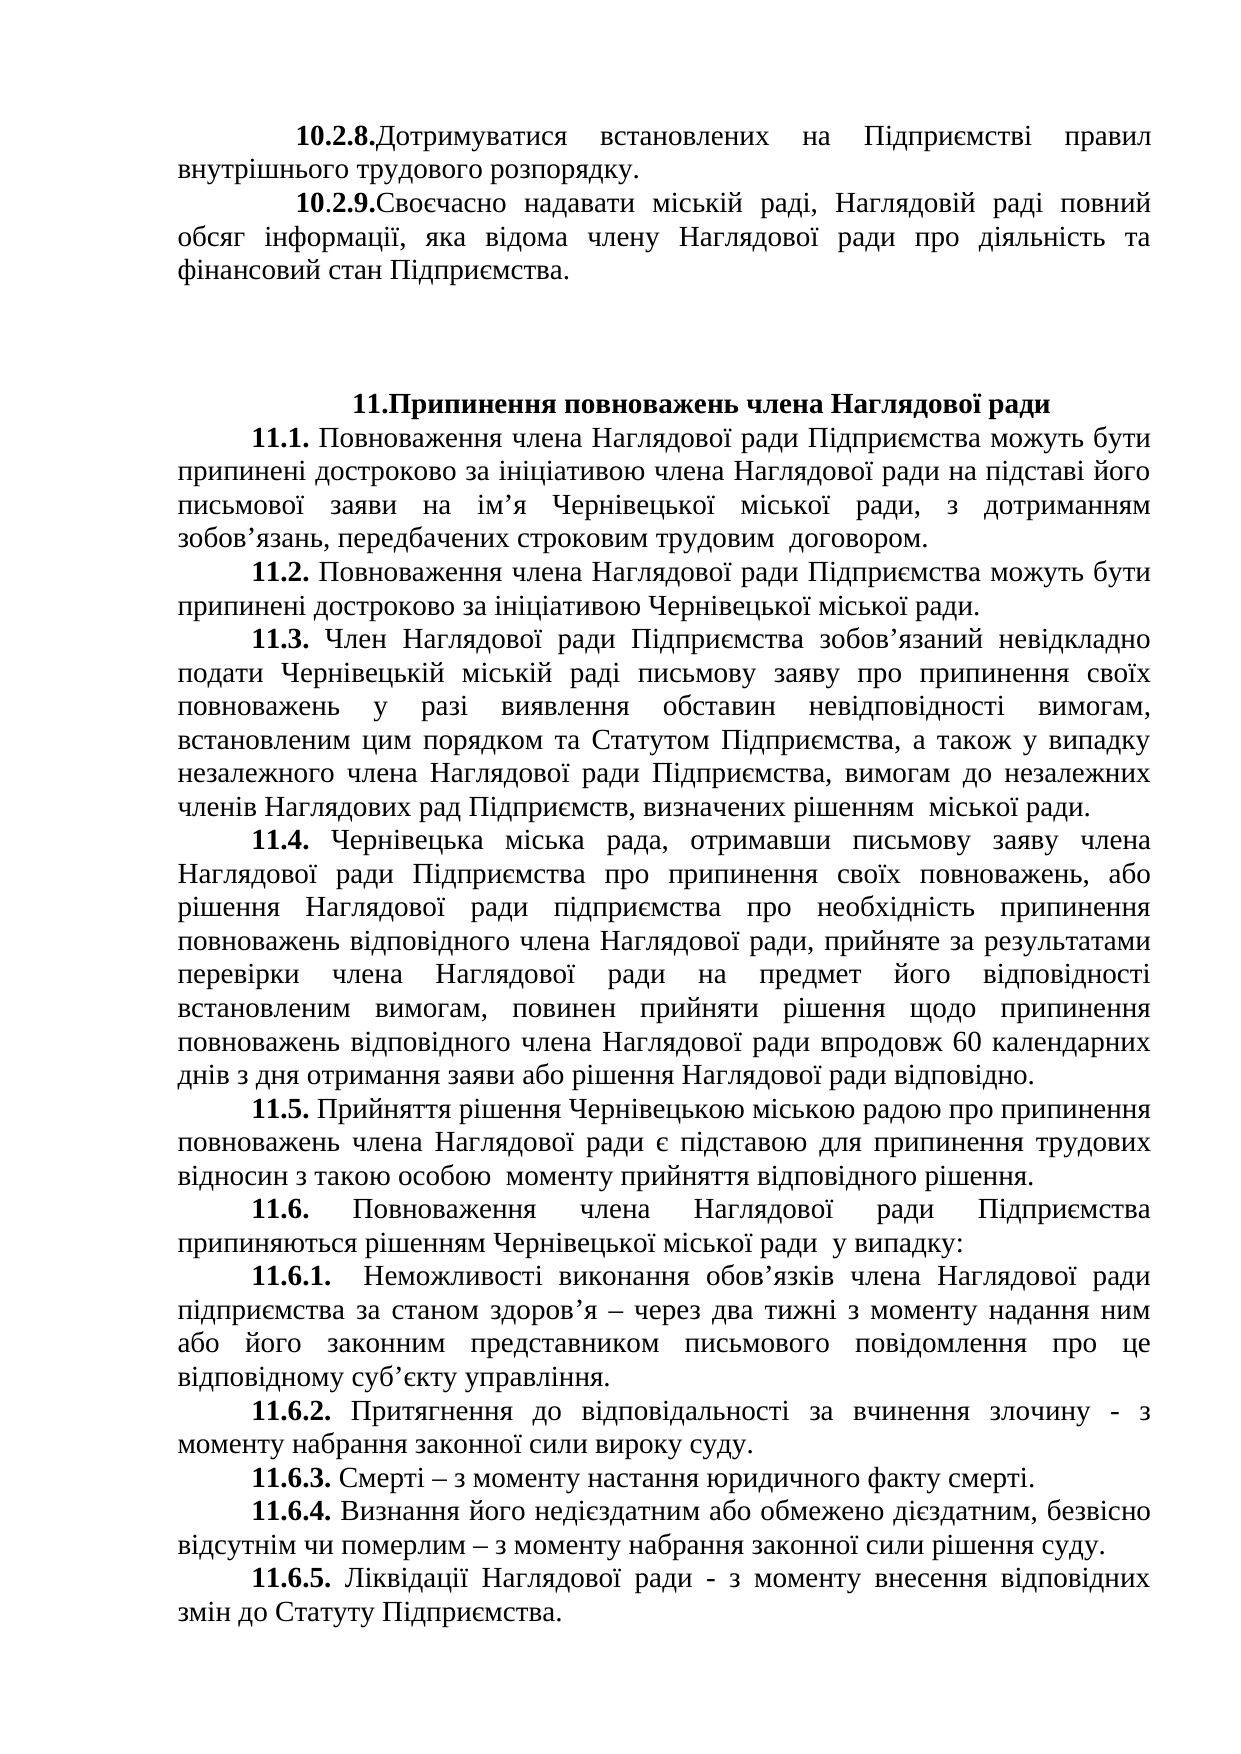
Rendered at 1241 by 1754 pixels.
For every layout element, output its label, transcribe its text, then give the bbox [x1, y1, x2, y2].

text 11.4. Чернівецька міська рада, отримавши письмову заяву члена Наглядової ради Підприємства про припинення своїх повноважень, або рішення Наглядової ради підприємства про необхідність припинення повноважень відповідного члена Наглядової ради, прийняте за результатами перевірки члена Наглядової ради на предмет його відповідності встановленим вимогам, повинен прийняти рішення щодо припинення повноважень відповідного члена Наглядової ради впродовж 60 календарних днів з дня отримання заяви або рішення Наглядової ради відповідно. [177, 822, 1152, 1091]
text 11.6.5. Ліквідації Наглядової ради - з моменту внесення відповідних змін до Статуту Підприємства. [177, 1560, 1152, 1627]
text 11.6. Повноваження члена Наглядової ради Підприємства припиняються рішенням Чернівецької міської ради у випадку: [177, 1191, 1152, 1258]
list 10.2.8.Дотримуватися встановлених на Підприємстві правил внутрішнього трудового розпорядку. [177, 118, 1152, 185]
text 11.6.4. Визнання його недієздатним або обмежено дієздатним, безвісно відсутнім чи померлим – з моменту набрання законної сили рішення суду. [177, 1493, 1152, 1560]
list 10.2.9.Своєчасно надавати міській раді, Наглядовій раді повний обсяг інформації, яка відома члену Наглядової ради про діяльність та фінансовий стан Підприємства. [177, 185, 1152, 286]
text 11.6.3. Смерті – з моменту настання юридичного факту смерті. [177, 1460, 1152, 1493]
text 11.6.2. Притягнення до відповідальності за вчинення злочину - з моменту набрання законної сили вироку суду. [177, 1393, 1152, 1460]
text 11.2. Повноваження члена Наглядової ради Підприємства можуть бути припинені достроково за ініціативою Чернівецької міської ради. [177, 554, 1152, 621]
text 11.3. Член Наглядової ради Підприємства зобов’язаний невідкладно подати Чернівецькій міській раді письмову заяву про припинення своїх повноважень у разі виявлення обставин невідповідності вимогам, встановленим цим порядком та Статутом Підприємства, а також у випадку незалежного члена Наглядової ради Підприємства, вимогам до незалежних членів Наглядових рад Підприємств, визначених рішенням міської ради. [177, 621, 1152, 822]
text 11.1. Повноваження члена Наглядової ради Підприємства можуть бути припинені достроково за ініціативою члена Наглядової ради на підставі його письмової заяви на ім’я Чернівецької міської ради, з дотриманням зобов’язань, передбачених строковим трудовим договором. [177, 420, 1152, 554]
text 11.Припинення повноважень члена Наглядової ради [177, 386, 1152, 420]
text 11.6.1. Неможливості виконання обов’язків члена Наглядової ради підприємства за станом здоров’я – через два тижні з моменту надання ним або його законним представником письмового повідомлення про це відповідному суб’єкту управління. [177, 1258, 1152, 1393]
text 11.5. Прийняття рішення Чернівецькою міською радою про припинення повноважень члена Наглядової ради є підставою для припинення трудових відносин з такою особою моменту прийняття відповідного рішення. [177, 1091, 1152, 1191]
